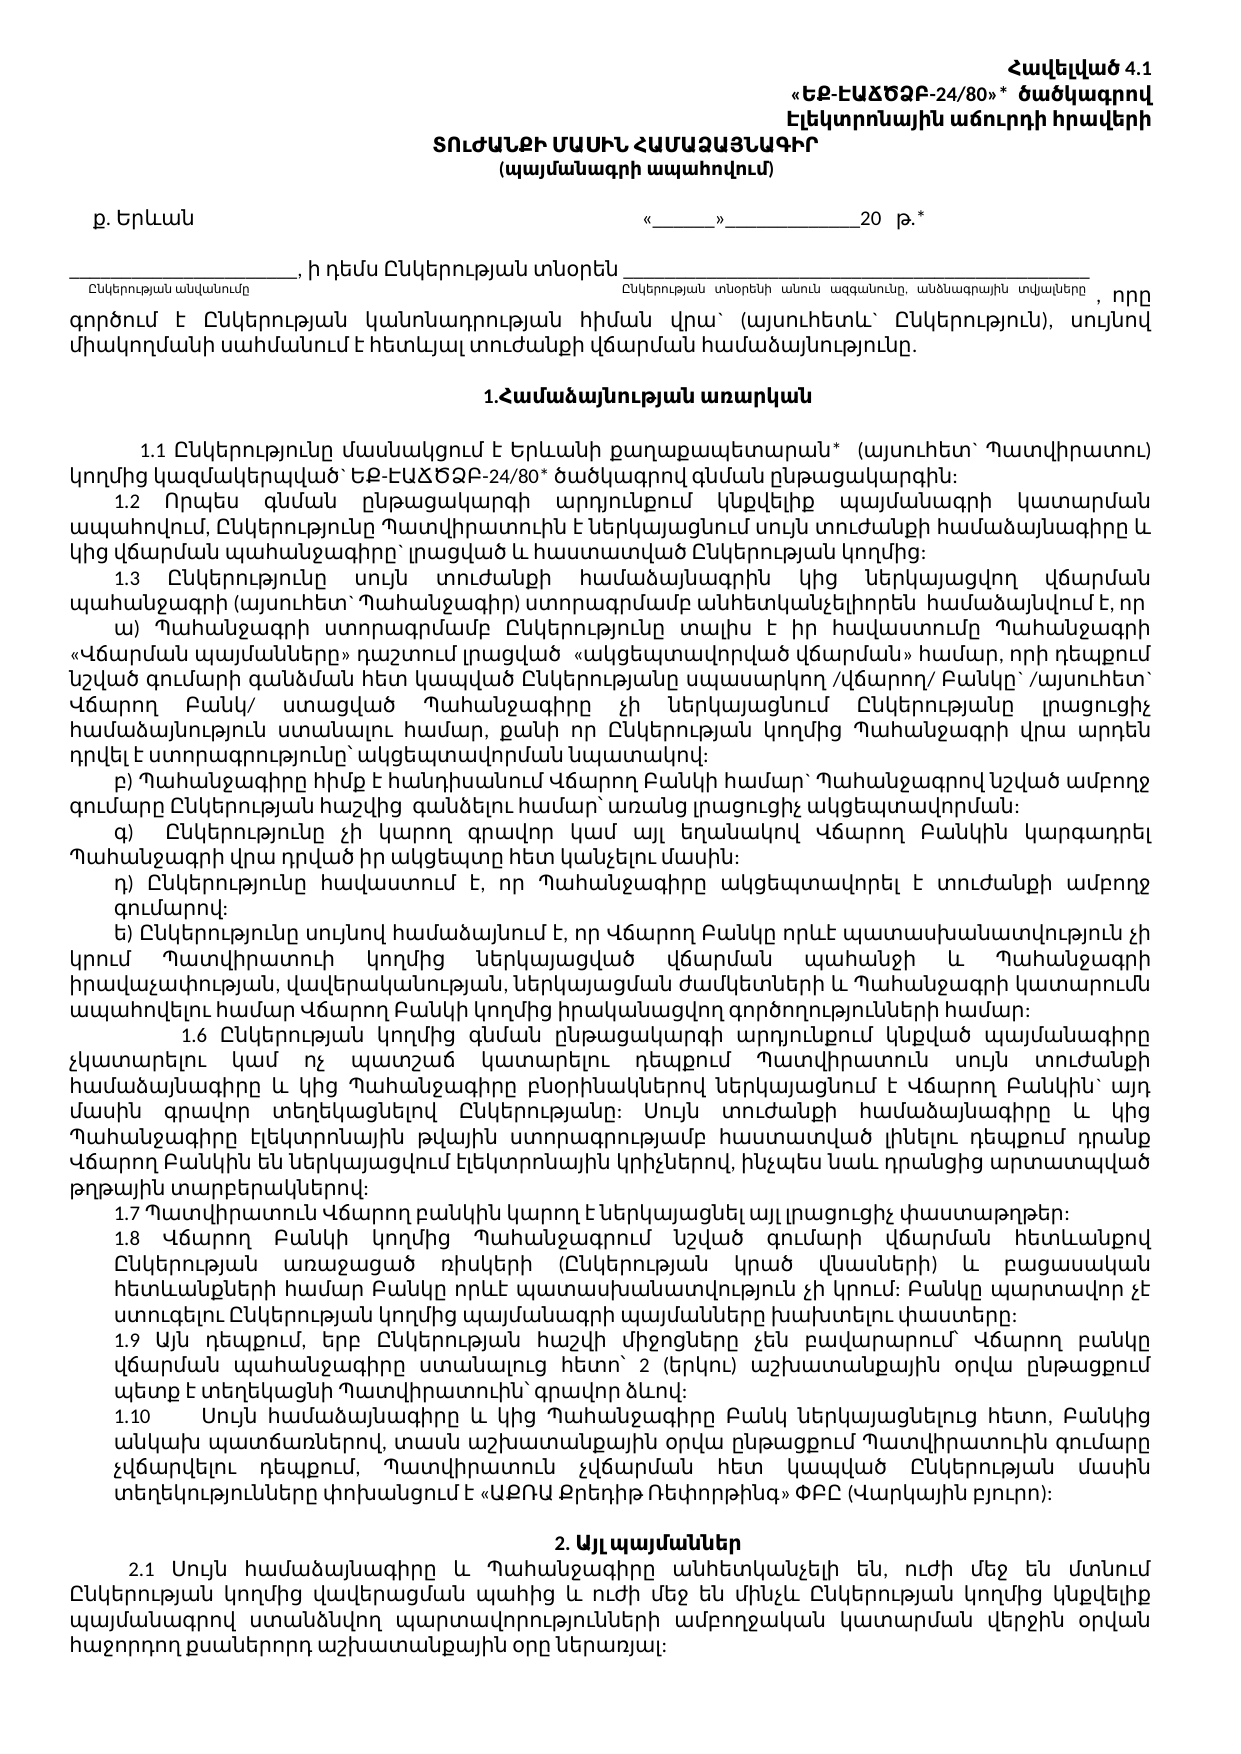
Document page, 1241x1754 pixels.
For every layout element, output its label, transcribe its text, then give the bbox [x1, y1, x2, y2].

text ե) Ընկերությունը սույնով համաձայնում է, որ Վճարող Բանկը որևէ պատասխանատվություն չի կրում Պատվիրատուի կողմից ներկայացված վճարման պահանջի և Պահանջագրի իրավաչափության, վավերականության, ներկայացման ժամկետների և Պահանջագրի կատարումն ապահովելու համար Վճարող Բանկի կողմից իրականացվող գործողությունների համար: [69, 921, 1152, 1022]
text գ) Ընկերությունը չի կարող գրավոր կամ այլ եղանակով Վճարող Բանկին կարգադրել Պահանջագրի վրա դրված իր ակցեպտը հետ կանչելու մասին: [69, 819, 1152, 870]
text 2. Այլ պայմաններ [144, 1531, 1152, 1556]
text Հավելված 4.1 [69, 56, 1152, 81]
text 1.2 Որպես գնման ընթացակարգի արդյունքում կնքվելիք պայմանագրի կատարման ապահովում, Ընկերությունը Պատվիրատուին է ներկայացնում սույն տուժանքի համաձայնագիրը և կից վճարման պահանջագիրը` լրացված և հաստատված Ընկերության կողմից: [69, 488, 1152, 565]
text Էլեկտրոնային աճուրդի հրավերի [69, 106, 1152, 132]
text 1.1 Ընկերությունը մասնակցում է Երևանի քաղաքապետարան* (այսուհետ` Պատվիրատու) կողմից կազմակերպված` ԵՔ-ԷԱՃԾՁԲ-24/80* ծածկագրով գնման ընթացակարգին: [69, 438, 1152, 488]
text 2.1 Սույն համաձայնագիրը և Պահանջագիրը անհետկանչելի են, ուժի մեջ են մտնում Ընկերության կողմից վավերացման պահից և ուժի մեջ են մինչև Ընկերության կողմից կնքվելիք պայմանագրով ստանձնվող պարտավորությունների ամբողջական կատարման վերջին օրվան հաջորդող քսաներորդ աշխատանքային օրը ներառյալ: [69, 1556, 1152, 1658]
text «ԵՔ-ԷԱՃԾՁԲ-24/80»* ծածկագրով [69, 81, 1152, 106]
text 1.8 Վճարող Բանկի կողմից Պահանջագրում նշված գումարի վճարման հետևանքով Ընկերության առաջացած ռիսկերի (Ընկերության կրած վնասների) և բացասական հետևանքների համար Բանկը որևէ պատասխանատվություն չի կրում: Բանկը պարտավոր չէ ստուգելու Ընկերության կողմից պայմանագրի պայմանները խախտելու փաստերը: [113, 1226, 1152, 1327]
text 1.6 Ընկերության կողմից գնման ընթացակարգի արդյունքում կնքված պայմանագիրը չկատարելու կամ ոչ պատշաճ կատարելու դեպքում Պատվիրատուն սույն տուժանքի համաձայնագիրը և կից Պահանջագիրը բնօրինակներով ներկայացնում է Վճարող Բանկին` այդ մասին գրավոր տեղեկացնելով Ընկերությանը: Սույն տուժանքի համաձայնագիրը և կից Պահանջագիրը էլեկտրոնային թվային ստորագրությամբ հաստատված լինելու դեպքում դրանք Վճարող Բանկին են ներկայացվում էլեկտրոնային կրիչներով, ինչպես նաև դրանցից արտատպված թղթային տարբերակներով: [69, 1022, 1152, 1200]
text 1.3 Ընկերությունը սույն տուժանքի համաձայնագրին կից ներկայացվող վճարման պահանջագրի (այսուհետ` Պահանջագիր) ստորագրմամբ անհետկանչելիորեն համաձայնվում է, որ [69, 565, 1152, 616]
text ք. Երևան «______»_____________20 թ.* [69, 206, 1152, 231]
text 1.10 Սույն համաձայնագիրը և կից Պահանջագիրը Բանկ ներկայացնելուց հետո, Բանկից անկախ պատճառներով, տասն աշխատանքային օրվա ընթացքում Պատվիրատուին գումարը չվճարվելու դեպքում, Պատվիրատուն չվճարման հետ կապված Ընկերության մասին տեղեկությունները փոխանցում է «ԱՔՌԱ Քրեդիթ Ռեփորթինգ» ՓԲԸ (Վարկային բյուրո): [113, 1403, 1152, 1505]
text բ) Պահանջագիրը հիմք է հանդիսանում Վճարող Բանկի համար` Պահանջագրով նշված ամբողջ գումարը Ընկերության հաշվից գանձելու համար՝ առանց լրացուցիչ ակցեպտավորման: [69, 768, 1152, 819]
text Ընկերության անվանումը Ընկերության տնօրենի անուն ազգանունը, անձնագրային տվյալները , որը գործում է Ընկերության կանոնադրության հիման վրա` (այսուհետև` Ընկերություն), սույնով միակողմանի սահմանում է հետևյալ տուժանքի վճարման համաձայնությունը. [69, 282, 1152, 358]
text 1.7 Պատվիրատուն Վճարող բանկին կարող է ներկայացնել այլ լրացուցիչ փաստաթղթեր: [113, 1200, 1152, 1226]
text 1.9 Այն դեպքում, երբ Ընկերության հաշվի միջոցները չեն բավարարում՝ Վճարող բանկը վճարման պահանջագիրը ստանալուց հետո՝ 2 (երկու) աշխատանքային օրվա ընթացքում պետք է տեղեկացնի Պատվիրատուին՝ գրավոր ձևով: [113, 1327, 1152, 1403]
text 1.Համաձայնության առարկան [144, 383, 1152, 409]
text դ) Ընկերությունը հավաստում է, որ Պահանջագիրը ակցեպտավորել է տուժանքի ամբողջ գումարով: [113, 870, 1152, 921]
text ՏՈւԺԱՆՔԻ ՄԱՍԻՆ ՀԱՄԱՁԱՅՆԱԳԻՐ [69, 132, 1152, 157]
text ա) Պահանջագրի ստորագրմամբ Ընկերությունը տալիս է իր հավաստումը Պահանջագրի «Վճարման պայմանները» դաշտում լրացված «ակցեպտավորված վճարման» համար, որի դեպքում նշված գումարի գանձման հետ կապված Ընկերությանը սպասարկող /վճարող/ Բանկը` /այսուհետ` Վճարող Բանկ/ ստացված Պահանջագիրը չի ներկայացնում Ընկերությանը լրացուցիչ համաձայնություն ստանալու համար, քանի որ Ընկերության կողմից Պահանջագրի վրա արդեն դրվել է ստորագրությունը՝ ակցեպտավորման նպատակով: [69, 616, 1152, 768]
text (պայմանագրի ապահովում) [69, 157, 1152, 180]
text ______________________, ի դեմս Ընկերության տնօրեն _____________________________________________ [69, 256, 1152, 282]
